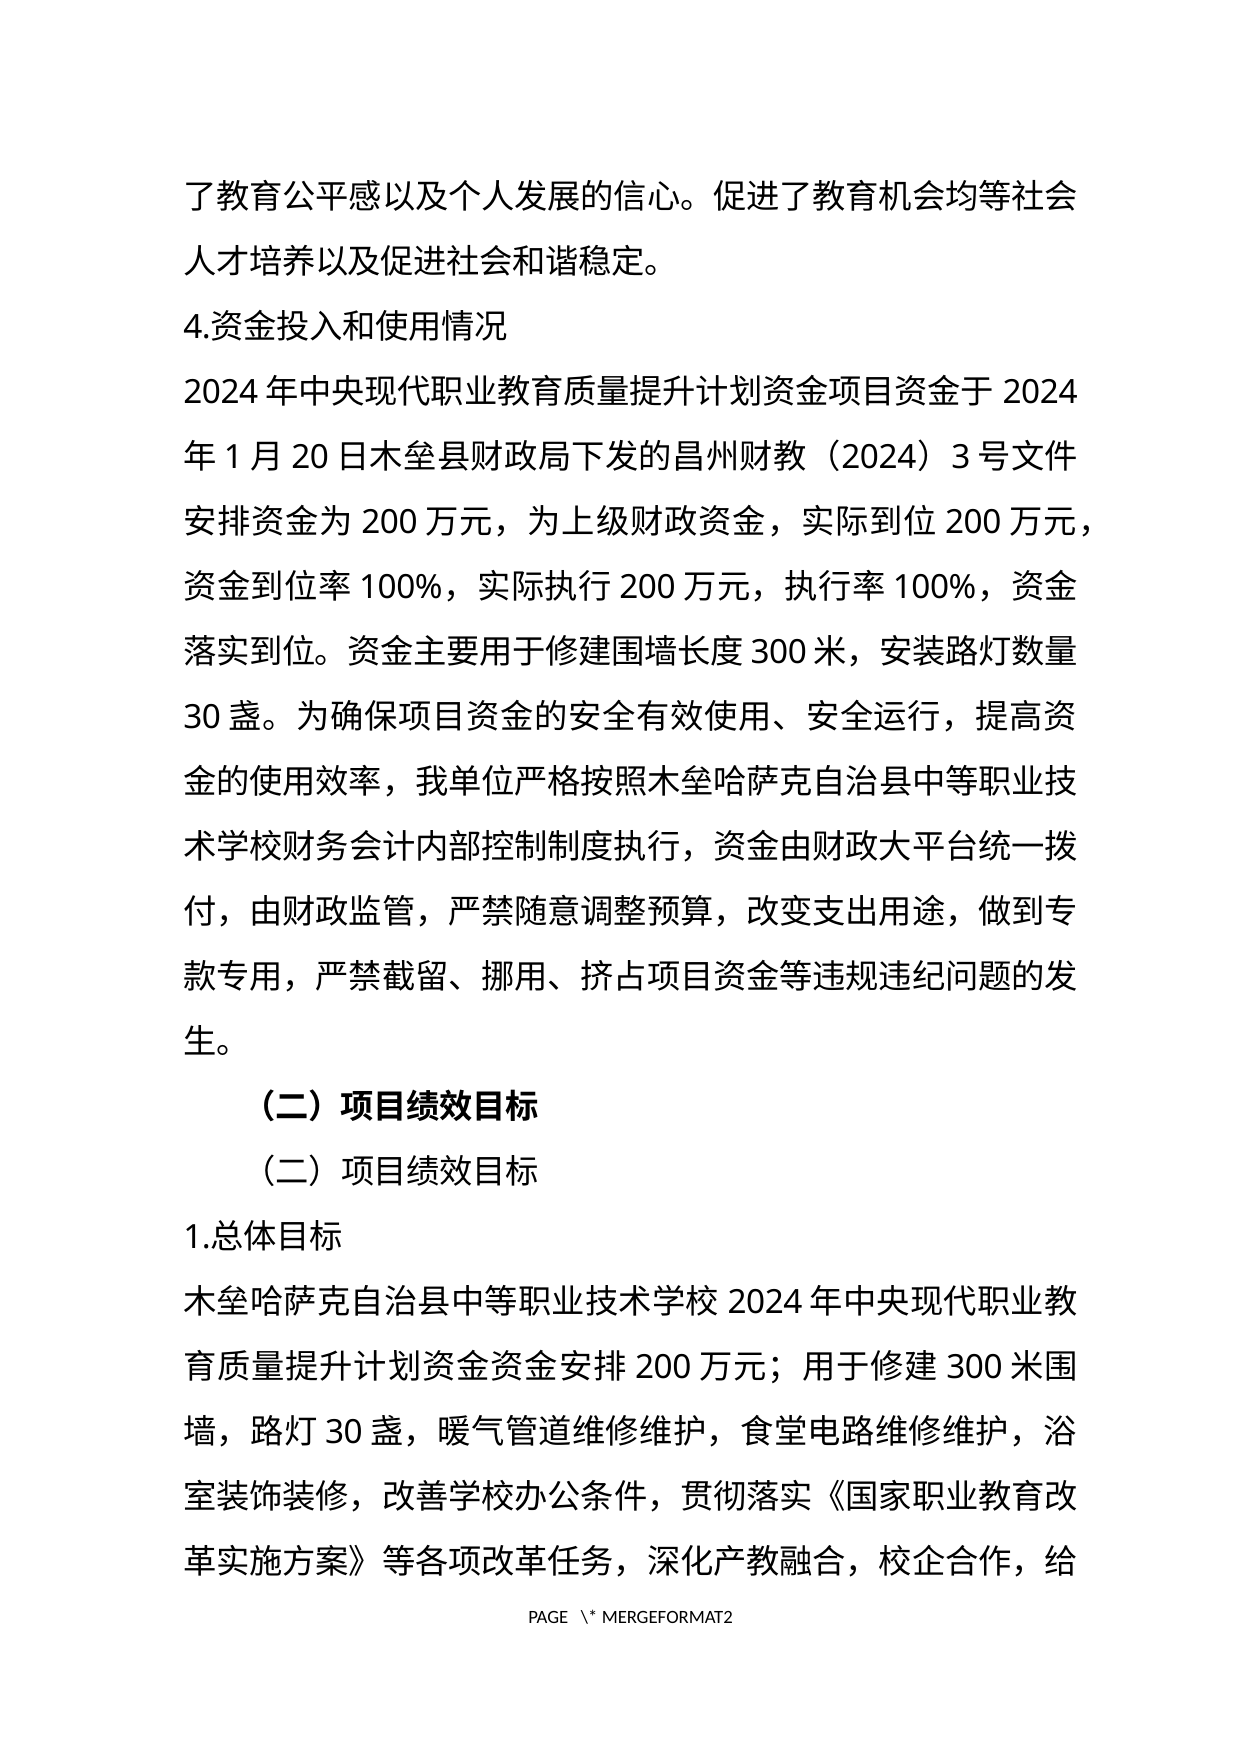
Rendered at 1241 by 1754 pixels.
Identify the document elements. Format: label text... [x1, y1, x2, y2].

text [183, 162, 1078, 1072]
text （二）项目绩效目标 [183, 1072, 1078, 1137]
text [183, 1137, 1078, 1592]
